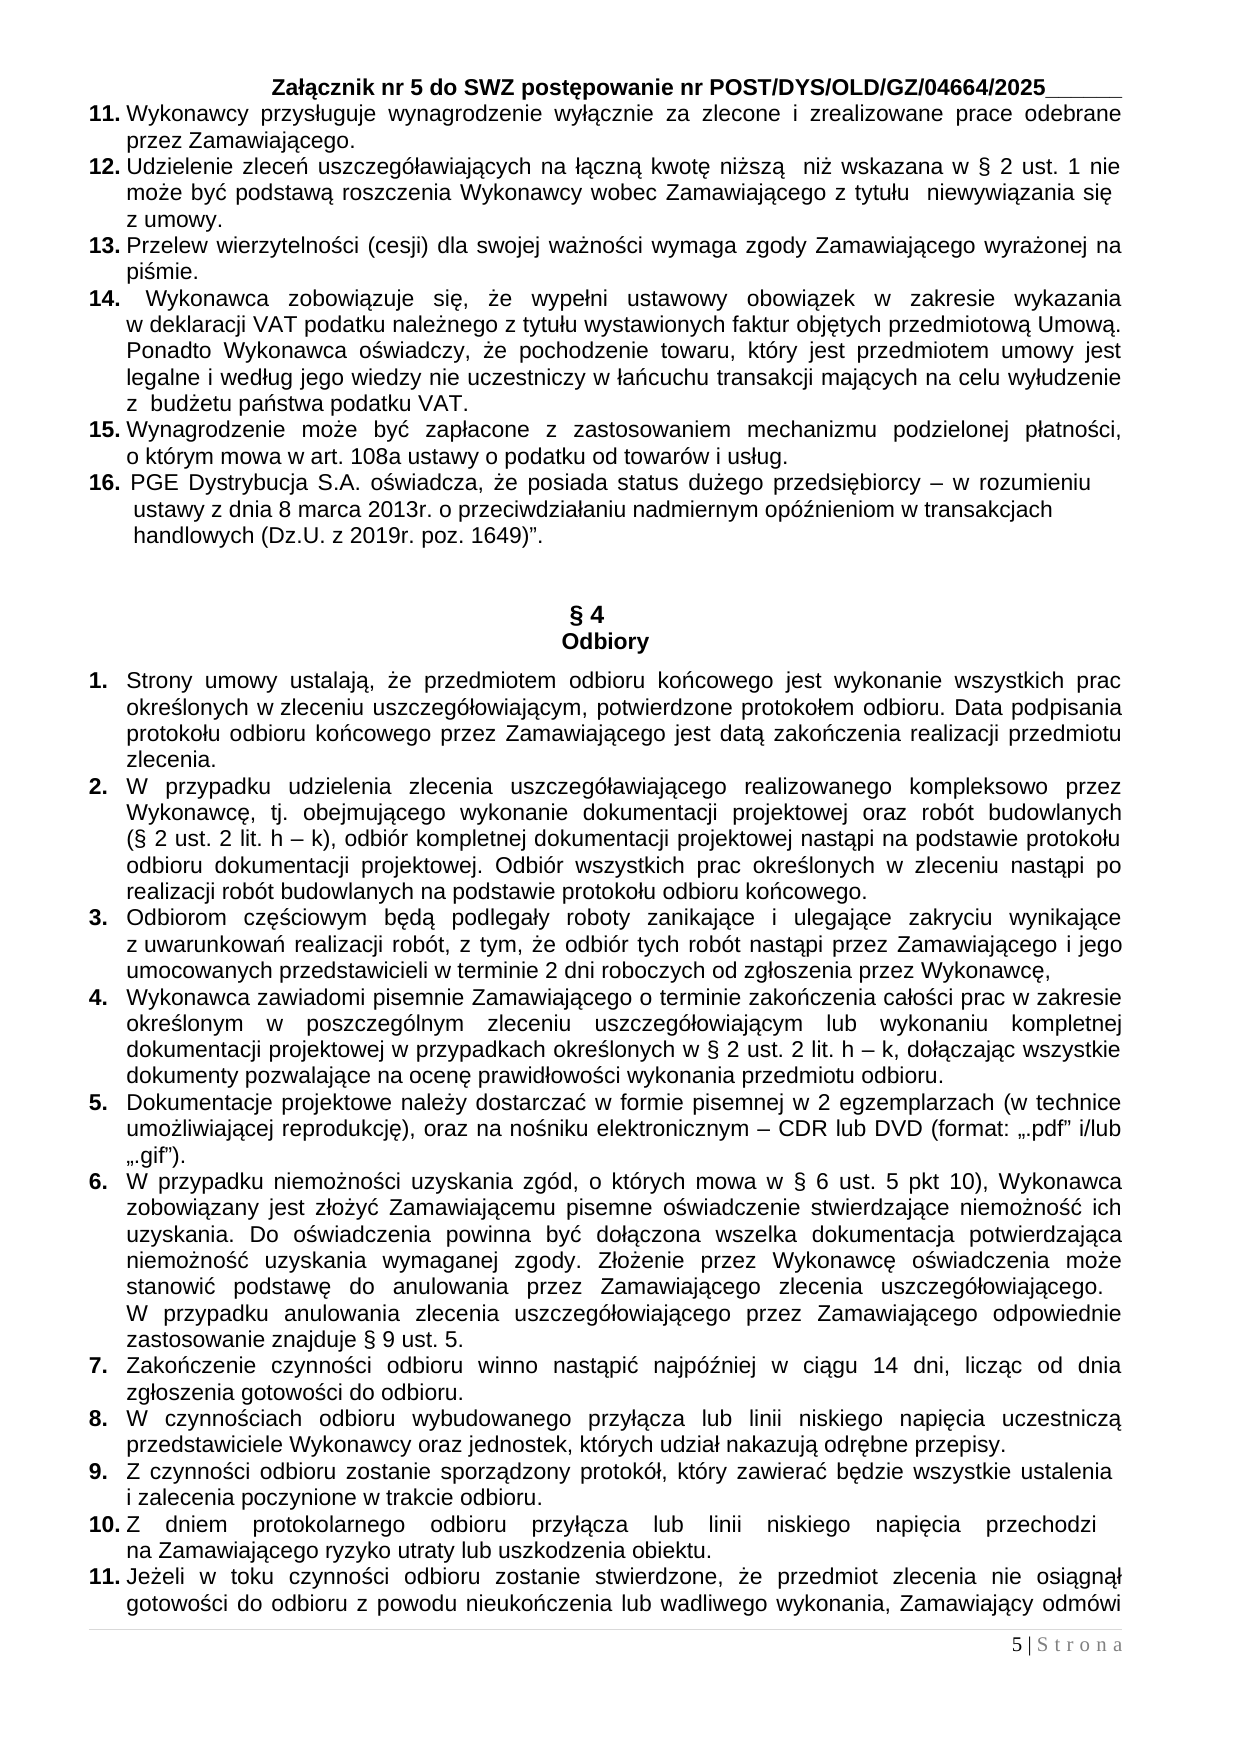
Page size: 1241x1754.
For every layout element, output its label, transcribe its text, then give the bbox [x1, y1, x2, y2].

text W czynnościach odbioru wybudowanego przyłącza lub linii niskiego napięcia uczestniczą przedstawiciele Wykonawcy oraz jednostek, których udział nakazują odrębne przepisy. [89, 1405, 1122, 1458]
text Dokumentacje projektowe należy dostarczać w formie pisemnej w 2 egzemplarzach (w technice umożliwiającej reprodukcję), oraz na nośniku elektronicznym – CDR lub DVD (format: „.pdf” i/lub „.gif”). [89, 1089, 1122, 1168]
text Z czynności odbioru zostanie sporządzony protokół, który zawierać będzie wszystkie ustalenia i zalecenia poczynione w trakcie odbioru. [89, 1458, 1122, 1511]
text Przelew wierzytelności (cesji) dla swojej ważności wymaga zgody Zamawiającego wyrażonej na piśmie. [89, 232, 1122, 285]
text Udzielenie zleceń uszczegóławiających na łączną kwotę niższą niż wskazana w § 2 ust. 1 nie może być podstawą roszczenia Wykonawcy wobec Zamawiającego z tytułu niewywiązania się z umowy. [89, 153, 1122, 232]
text Z dniem protokolarnego odbioru przyłącza lub linii niskiego napięcia przechodzi na Zamawiającego ryzyko utraty lub uszkodzenia obiektu. [89, 1511, 1122, 1563]
text W przypadku niemożności uzyskania zgód, o których mowa w § 6 ust. 5 pkt 10), Wykonawca zobowiązany jest złożyć Zamawiającemu pisemne oświadczenie stwierdzające niemożność ich uzyskania. Do oświadczenia powinna być dołączona wszelka dokumentacja potwierdzająca niemożność uzyskania wymaganej zgody. Złożenie przez Wykonawcę oświadczenia może stanowić podstawę do anulowania przez Zamawiającego zlecenia uszczegółowiającego. W przypadku anulowania zlecenia uszczegółowiającego przez Zamawiającego odpowiednie zastosowanie znajduje § 9 ust. 5. [89, 1168, 1122, 1352]
text Zakończenie czynności odbioru winno nastąpić najpóźniej w ciągu 14 dni, licząc od dnia zgłoszenia gotowości do odbioru. [89, 1352, 1122, 1405]
list Strony umowy ustalają, że przedmiotem odbioru końcowego jest wykonanie wszystkich prac określonych w zleceniu uszczegółowiającym, potwierdzone protokołem odbioru. Data podpisania protokołu odbioru końcowego przez Zamawiającego jest datą zakończenia realizacji przedmiotu zlecenia. [89, 667, 1122, 773]
text Wykonawca zobowiązuje się, że wypełni ustawowy obowiązek w zakresie wykazania w deklaracji VAT podatku należnego z tytułu wystawionych faktur objętych przedmiotową Umową. Ponadto Wykonawca oświadczy, że pochodzenie towaru, który jest przedmiotem umowy jest legalne i według jego wiedzy nie uczestniczy w łańcuchu transakcji mających na celu wyłudzenie z budżetu państwa podatku VAT. [89, 285, 1122, 416]
list W przypadku udzielenia zlecenia uszczegóławiającego realizowanego kompleksowo przez Wykonawcę, tj. obejmującego wykonanie dokumentacji projektowej oraz robót budowlanych (§ 2 ust. 2 lit. h – k), odbiór kompletnej dokumentacji projektowej nastąpi na podstawie protokołu odbioru dokumentacji projektowej. Odbiór wszystkich prac określonych w zleceniu nastąpi po realizacji robót budowlanych na podstawie protokołu odbioru końcowego. [89, 773, 1122, 904]
list Odbiorom częściowym będą podlegały roboty zanikające i ulegające zakryciu wynikające z uwarunkowań realizacji robót, z tym, że odbiór tych robót nastąpi przez Zamawiającego i jego umocowanych przedstawicieli w terminie 2 dni roboczych od zgłoszenia przez Wykonawcę, [89, 904, 1122, 983]
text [89, 1563, 1122, 1616]
text Wykonawcy przysługuje wynagrodzenie wyłącznie za zlecone i zrealizowane prace odebrane przez Zamawiającego. [89, 100, 1122, 153]
text Wykonawca zawiadomi pisemnie Zamawiającego o terminie zakończenia całości prac w zakresie określonym w poszczególnym zleceniu uszczegółowiającym lub wykonaniu kompletnej dokumentacji projektowej w przypadkach określonych w § 2 ust. 2 lit. h – k, dołączając wszystkie dokumenty pozwalające na ocenę prawidłowości wykonania przedmiotu odbioru. [89, 983, 1122, 1089]
text Wynagrodzenie może być zapłacone z zastosowaniem mechanizmu podzielonej płatności, o którym mowa w art. 108a ustawy o podatku od towarów i usług. [89, 416, 1122, 469]
list 16. PGE Dystrybucja S.A. oświadcza, że posiada status dużego przedsiębiorcy – w rozumieniu ustawy z dnia 8 marca 2013r. o przeciwdziałaniu nadmiernym opóźnieniom w transakcjach [89, 469, 1122, 522]
text Odbiory [89, 628, 1122, 655]
list handlowych (Dz.U. z 2019r. poz. 1649)”. [89, 522, 1122, 548]
